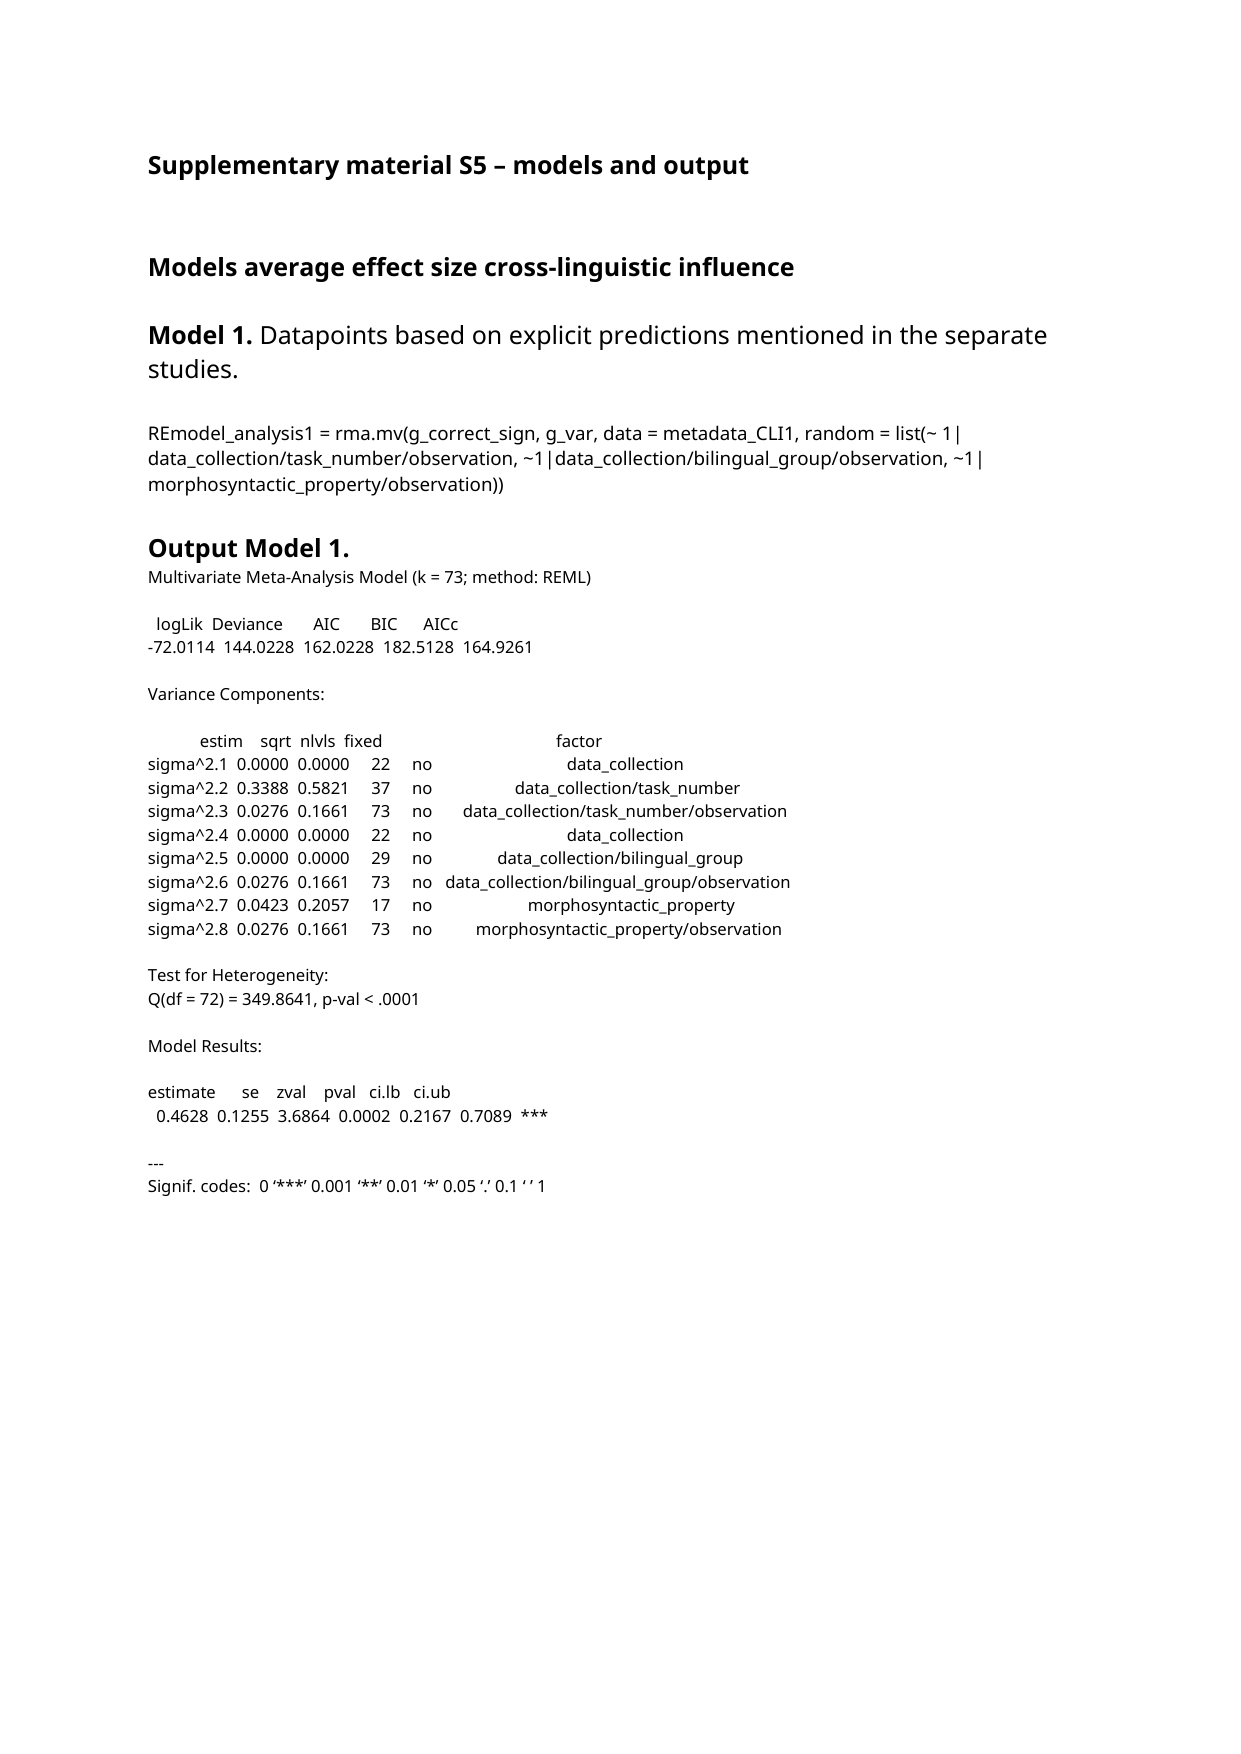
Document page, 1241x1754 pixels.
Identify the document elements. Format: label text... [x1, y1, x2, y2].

text 0.4628 0.1255 3.6864 0.0002 0.2167 0.7089 *** [148, 1104, 1093, 1127]
text REmodel_analysis1 = rma.mv(g_correct_sign, g_var, data = metadata_CLI1, random = list(~ 1|data_collection/task_number/observation, ~1|data_collection/bilingual_group/observation, ~1|morphosyntactic_property/observation)) [148, 420, 1093, 497]
text Q(df = 72) = 349.8641, p-val < .0001 [148, 987, 1093, 1010]
text sigma^2.7 0.0423 0.2057 17 no morphosyntactic_property [148, 893, 1093, 916]
text sigma^2.1 0.0000 0.0000 22 no data_collection [148, 752, 1093, 776]
text Models average effect size cross-linguistic influence [148, 250, 1093, 284]
text Supplementary material S5 – models and output [148, 148, 1093, 182]
text estim sqrt nlvls fixed factor [148, 729, 1093, 752]
text Signif. codes: 0 ‘***’ 0.001 ‘**’ 0.01 ‘*’ 0.05 ‘.’ 0.1 ‘ ’ 1 [148, 1174, 1093, 1198]
text sigma^2.5 0.0000 0.0000 29 no data_collection/bilingual_group [148, 846, 1093, 869]
text estimate se zval pval ci.lb ci.ub [148, 1080, 1093, 1104]
text sigma^2.8 0.0276 0.1661 73 no morphosyntactic_property/observation [148, 916, 1093, 940]
text Model 1. Datapoints based on explicit predictions mentioned in the separate studies. [148, 318, 1093, 386]
text Test for Heterogeneity: [148, 963, 1093, 987]
text sigma^2.3 0.0276 0.1661 73 no data_collection/task_number/observation [148, 799, 1093, 823]
text sigma^2.2 0.3388 0.5821 37 no data_collection/task_number [148, 776, 1093, 799]
text sigma^2.6 0.0276 0.1661 73 no data_collection/bilingual_group/observation [148, 869, 1093, 893]
text Model Results: [148, 1033, 1093, 1057]
text sigma^2.4 0.0000 0.0000 22 no data_collection [148, 823, 1093, 846]
text -72.0114 144.0228 162.0228 182.5128 164.9261 [148, 635, 1093, 658]
text --- [148, 1151, 1093, 1174]
text Variance Components: [148, 682, 1093, 705]
text Output Model 1. [148, 531, 1093, 565]
text Multivariate Meta-Analysis Model (k = 73; method: REML) [148, 565, 1093, 588]
text logLik Deviance AIC BIC AICc [148, 612, 1093, 635]
